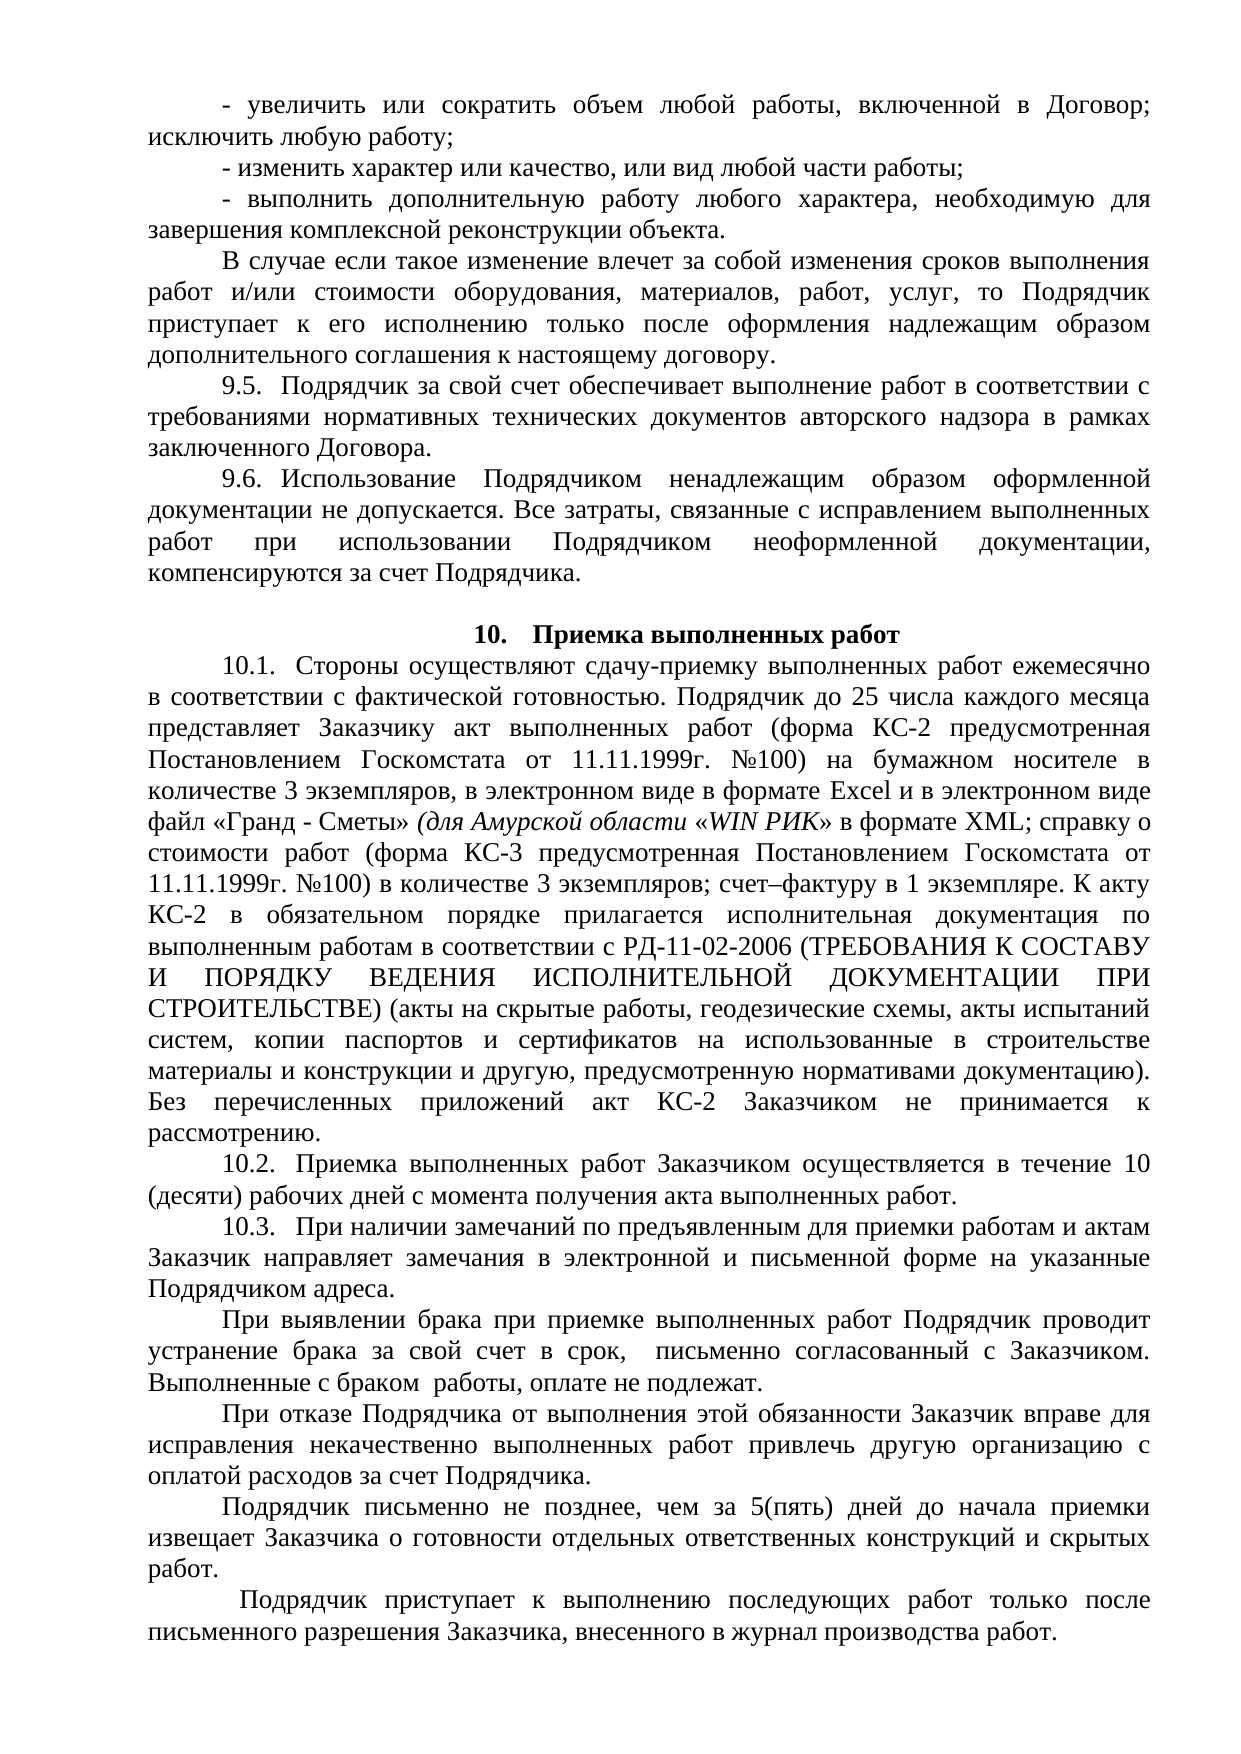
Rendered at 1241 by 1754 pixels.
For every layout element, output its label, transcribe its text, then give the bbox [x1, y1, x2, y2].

text Подрядчик письменно не позднее, чем за 5(пять) дней до начала приемки извещает Заказчика о готовности отдельных ответственных конструкций и скрытых работ. [148, 1490, 1152, 1584]
text Подрядчик приступает к выполнению последующих работ только после письменного разрешения Заказчика, внесенного в журнал производства работ. [148, 1584, 1152, 1646]
text При выявлении брака при приемке выполненных работ Подрядчик проводит устранение брака за свой счет в срок, письменно согласованный с Заказчиком. Выполненные с браком работы, оплате не подлежат. [148, 1303, 1152, 1397]
text В случае если такое изменение влечет за собой изменения сроков выполнения работ и/или стоимости оборудования, материалов, работ, услуг, то Подрядчик приступает к его исполнению только после оформления надлежащим образом дополнительного соглашения к настоящему договору. [148, 244, 1152, 369]
list Стороны осуществляют сдачу-приемку выполненных работ ежемесячно в соответствии с фактической готовностью. Подрядчик до 25 числа каждого месяца представляет Заказчику акт выполненных работ (форма КС-2 предусмотренная Постановлением Госкомстата от 11.11.1999г. №100) на бумажном носителе в количестве 3 экземпляров, в электронном виде в формате Excel и в электронном виде файл «Гранд - Сметы» (для Амурской области «WIN РИК» в формате XML; справку о стоимости работ (форма КС-3 предусмотренная Постановлением Госкомстата от 11.11.1999г. №100) в количестве 3 экземпляров; счет–фактуру в 1 экземпляре. К акту КС-2 в обязательном порядке прилагается исполнительная документация по выполненным работам в соответствии с РД-11-02-2006 (ТРЕБОВАНИЯ К СОСТАВУ И ПОРЯДКУ ВЕДЕНИЯ ИСПОЛНИТЕЛЬНОЙ ДОКУМЕНТАЦИИ ПРИ СТРОИТЕЛЬСТВЕ) (акты на скрытые работы, геодезические схемы, акты испытаний систем, копии паспортов и сертификатов на использованные в строительстве материалы и конструкции и другую, предусмотренную нормативами документацию). Без перечисленных приложений акт КС-2 Заказчиком не принимается к рассмотрению. [148, 649, 1152, 1148]
text - увеличить или сократить объем любой работы, включенной в Договор; исключить любую работу; [148, 89, 1152, 151]
text - изменить характер или качество, или вид любой части работы; [148, 151, 1152, 182]
list При наличии замечаний по предъявленным для приемки работам и актам Заказчик направляет замечания в электронной и письменной форме на указанные Подрядчиком адреса. [148, 1210, 1152, 1303]
list Приемка выполненных работ Заказчиком осуществляется в течение 10 (десяти) рабочих дней с момента получения акта выполненных работ. [148, 1148, 1152, 1210]
text При отказе Подрядчика от выполнения этой обязанности Заказчик вправе для исправления некачественно выполненных работ привлечь другую организацию с оплатой расходов за счет Подрядчика. [148, 1397, 1152, 1490]
list Использование Подрядчиком ненадлежащим образом оформленной документации не допускается. Все затраты, связанные с исправлением выполненных работ при использовании Подрядчиком неоформленной документации, компенсируются за счет Подрядчика. [148, 462, 1152, 587]
list Подрядчик за свой счет обеспечивает выполнение работ в соответствии с требованиями нормативных технических документов авторского надзора в рамках заключенного Договора. [148, 369, 1152, 462]
list Приемка выполненных работ [148, 618, 1152, 649]
text - выполнить дополнительную работу любого характера, необходимую для завершения комплексной реконструкции объекта. [148, 182, 1152, 244]
